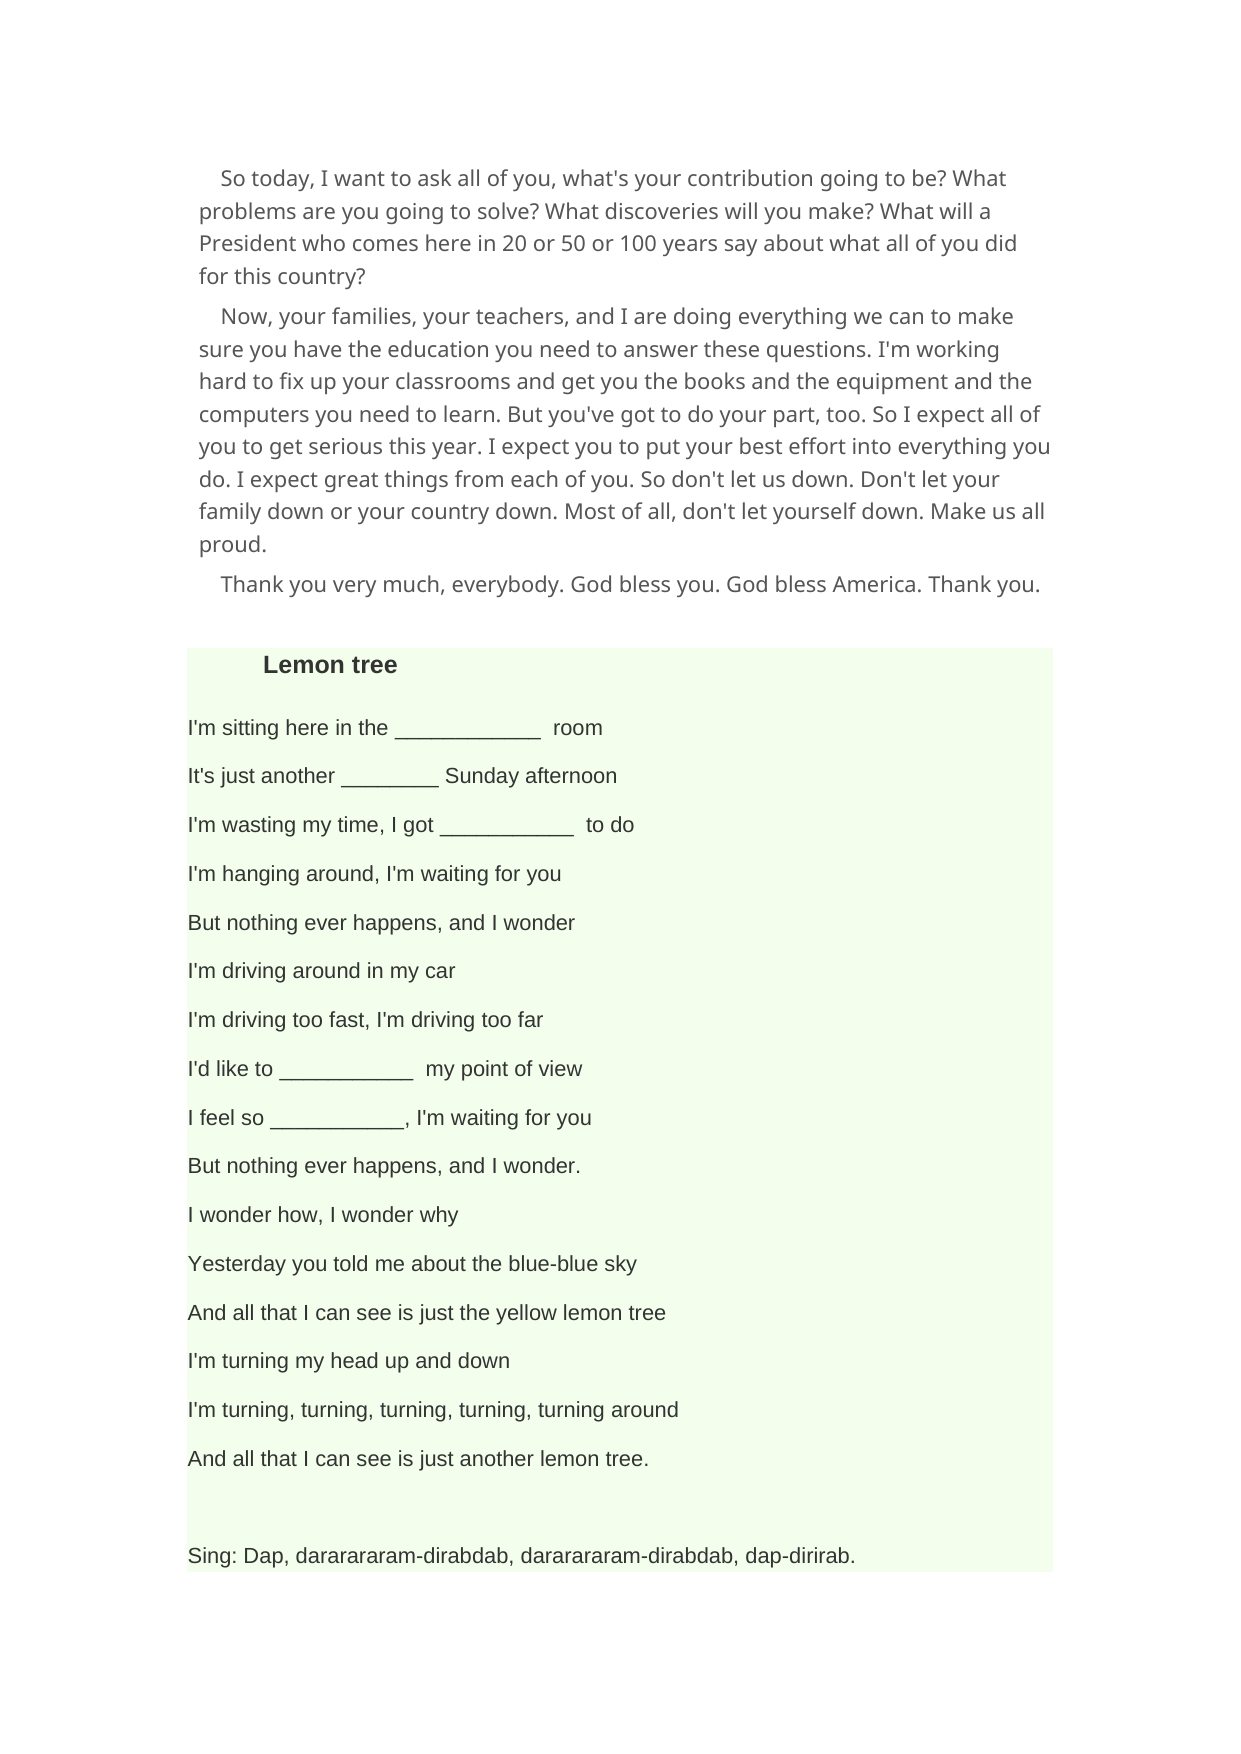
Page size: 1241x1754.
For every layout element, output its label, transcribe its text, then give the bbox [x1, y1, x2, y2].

text Now, your families, your teachers, and I are doing everything we can to make sure you have the education you need to answer these questions. I'm working hard to fix up your classrooms and get you the books and the equipment and the computers you need to learn. But you've got to do your part, too. So I expect all of you to get serious this year. I expect you to put your best effort into everything you do. I expect great things from each of you. So don't let us down. Don't let your family down or your country down. Most of all, don't let yourself down. Make us all proud. [198, 300, 1053, 560]
text So today, I want to ask all of you, what's your contribution going to be? What problems are you going to solve? What discoveries will you make? What will a President who comes here in 20 or 50 or 100 years say about what all of you did for this country? [198, 162, 1053, 292]
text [187, 711, 1053, 1572]
text Thank you very much, everybody. God bless you. God bless America. Thank you. [198, 568, 1053, 600]
text Lemon tree [187, 648, 1053, 681]
